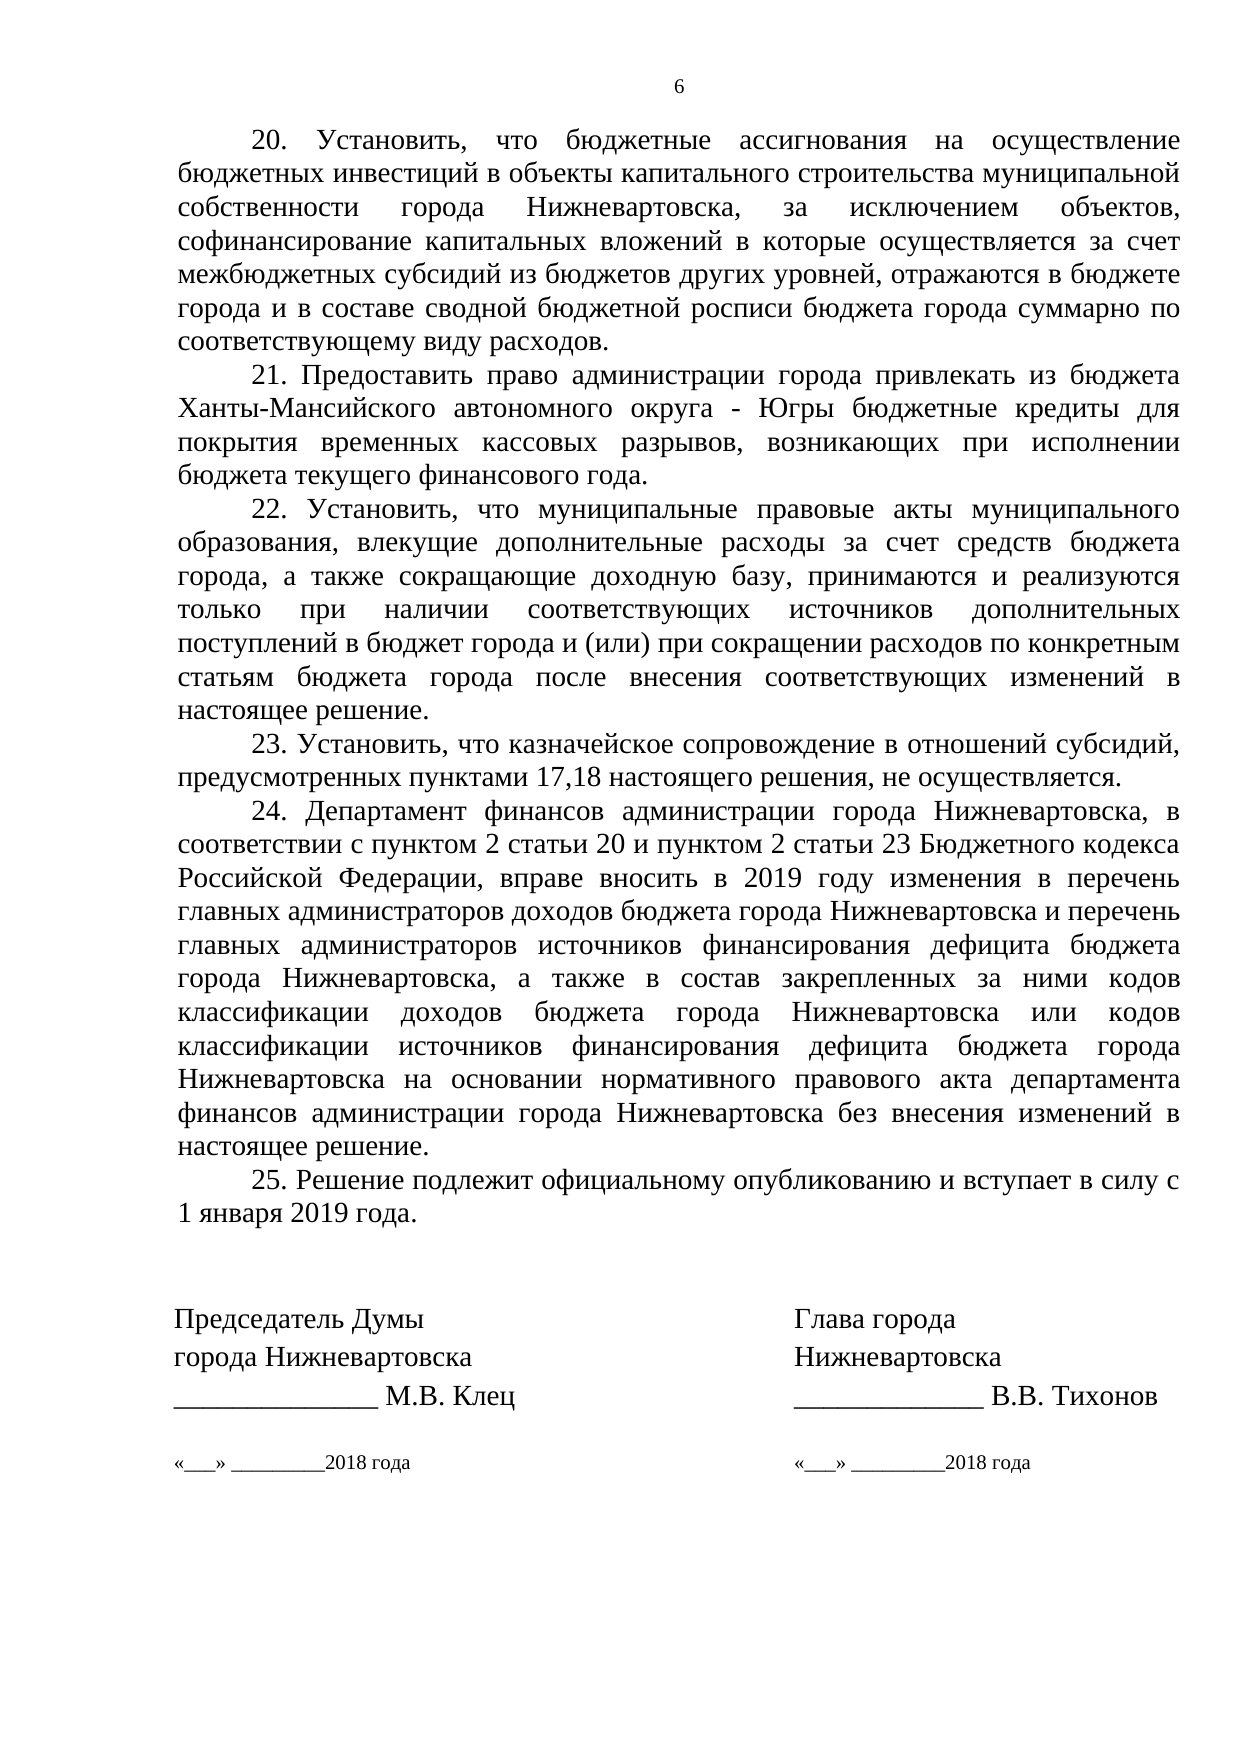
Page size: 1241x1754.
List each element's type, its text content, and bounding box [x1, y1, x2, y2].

text 21. Предоставить право администрации города привлекать из бюджета Ханты-Мансийского автономного округа - Югры бюджетные кредиты для покрытия временных кассовых разрывов, возникающих при исполнении бюджета текущего финансового года. [177, 357, 1181, 491]
text 25. Решение подлежит официальному опубликованию и вступает в силу с 1 января 2019 года. [177, 1162, 1181, 1229]
text 23. Установить, что казначейское сопровождение в отношений субсидий, предусмотренных пунктами 17,18 настоящего решения, не осуществляется. [177, 726, 1181, 793]
table_header Председатель Думы города Нижневартовска ______________ М.В. Клец «___» _________2018 года [163, 1263, 783, 1492]
table_header Глава города Нижневартовска _____________ В.В. Тихонов «___» _________2018 года [783, 1263, 1240, 1492]
text 22. Установить, что муниципальные правовые акты муниципального образования, влекущие дополнительные расходы за счет средств бюджета города, а также сокращающие доходную базу, принимаются и реализуются только при наличии соответствующих источников дополнительных поступлений в бюджет города и (или) при сокращении расходов по конкретным статьям бюджета города после внесения соответствующих изменений в настоящее решение. [177, 491, 1181, 726]
text 20. Установить, что бюджетные ассигнования на осуществление бюджетных инвестиций в объекты капитального строительства муниципальной собственности города Нижневартовска, за исключением объектов, софинансирование капитальных вложений в которые осуществляется за счет межбюджетных субсидий из бюджетов других уровней, отражаются в бюджете города и в составе сводной бюджетной росписи бюджета города суммарно по соответствующему виду расходов. [177, 122, 1181, 357]
text 24. Департамент финансов администрации города Нижневартовска, в соответствии с пунктом 2 статьи 20 и пунктом 2 статьи 23 Бюджетного кодекса Российской Федерации, вправе вносить в 2019 году изменения в перечень главных администраторов доходов бюджета города Нижневартовска и перечень главных администраторов источников финансирования дефицита бюджета города Нижневартовска, а также в состав закрепленных за ними кодов классификации доходов бюджета города Нижневартовска или кодов классификации источников финансирования дефицита бюджета города Нижневартовска на основании нормативного правового акта департамента финансов администрации города Нижневартовска без внесения изменений в настоящее решение. [177, 793, 1181, 1162]
